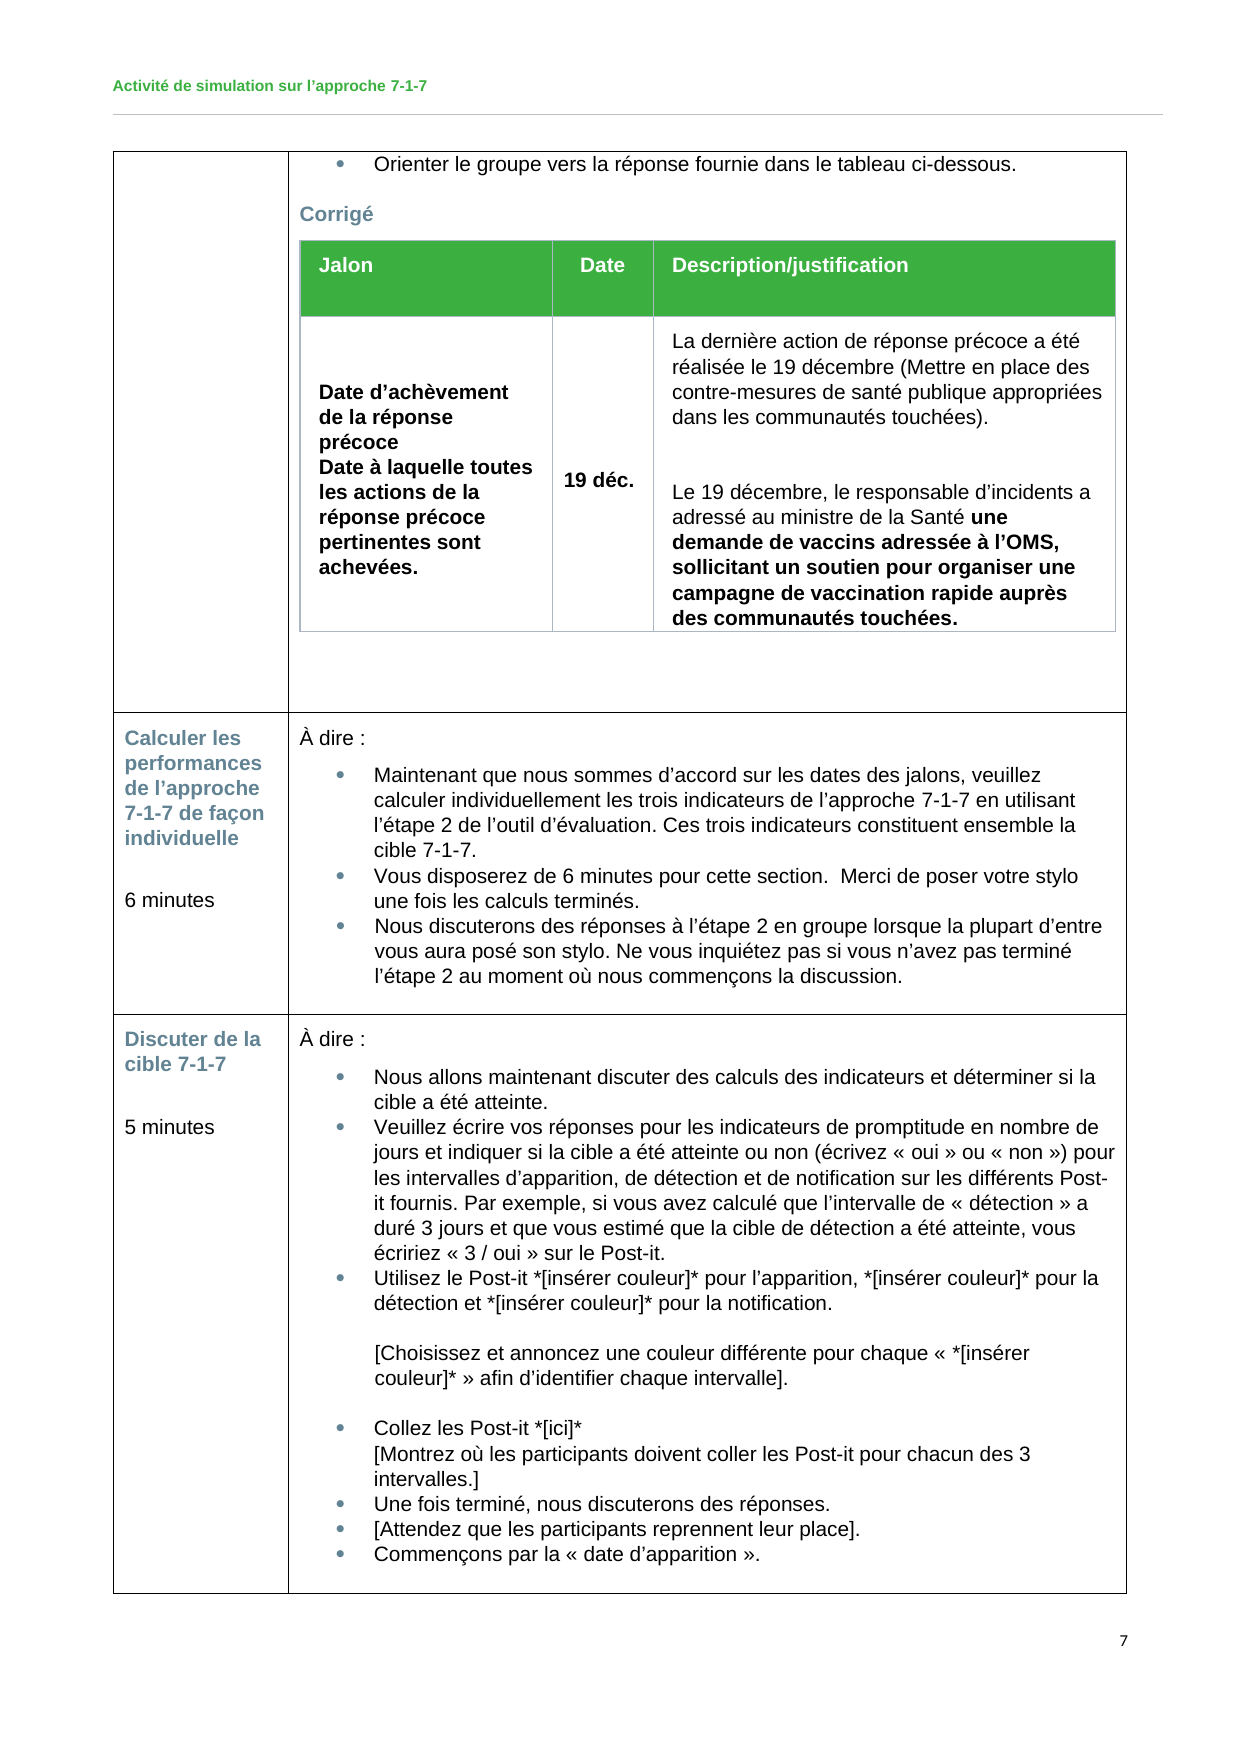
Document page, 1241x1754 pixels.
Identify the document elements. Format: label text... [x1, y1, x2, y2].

table_cell Calculer les performances de l’approche 7-1-7 de façon individuelle 6 minutes [114, 713, 288, 1013]
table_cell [114, 152, 288, 712]
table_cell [289, 1015, 1126, 1592]
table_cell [114, 1015, 288, 1592]
table_cell À dire : Maintenant que nous sommes d’accord sur les dates des jalons, veuillez calculer individuellement les trois indicateurs de l’approche 7-1-7 en utilisant l’étape 2 de l’outil d’évaluation. Ces trois indicateurs constituent ensemble la cible 7-1-7. Vous disposerez de 6 minutes pour cette section. Merci de poser votre stylo une fois les calculs terminés. Nous discuterons des réponses à l’étape 2 en groupe lorsque la plupart d’entre vous aura posé son stylo. Ne vous inquiétez pas si vous n’avez pas terminé l’étape 2 au moment où nous commençons la discussion. [289, 713, 1126, 1013]
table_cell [289, 152, 1126, 712]
